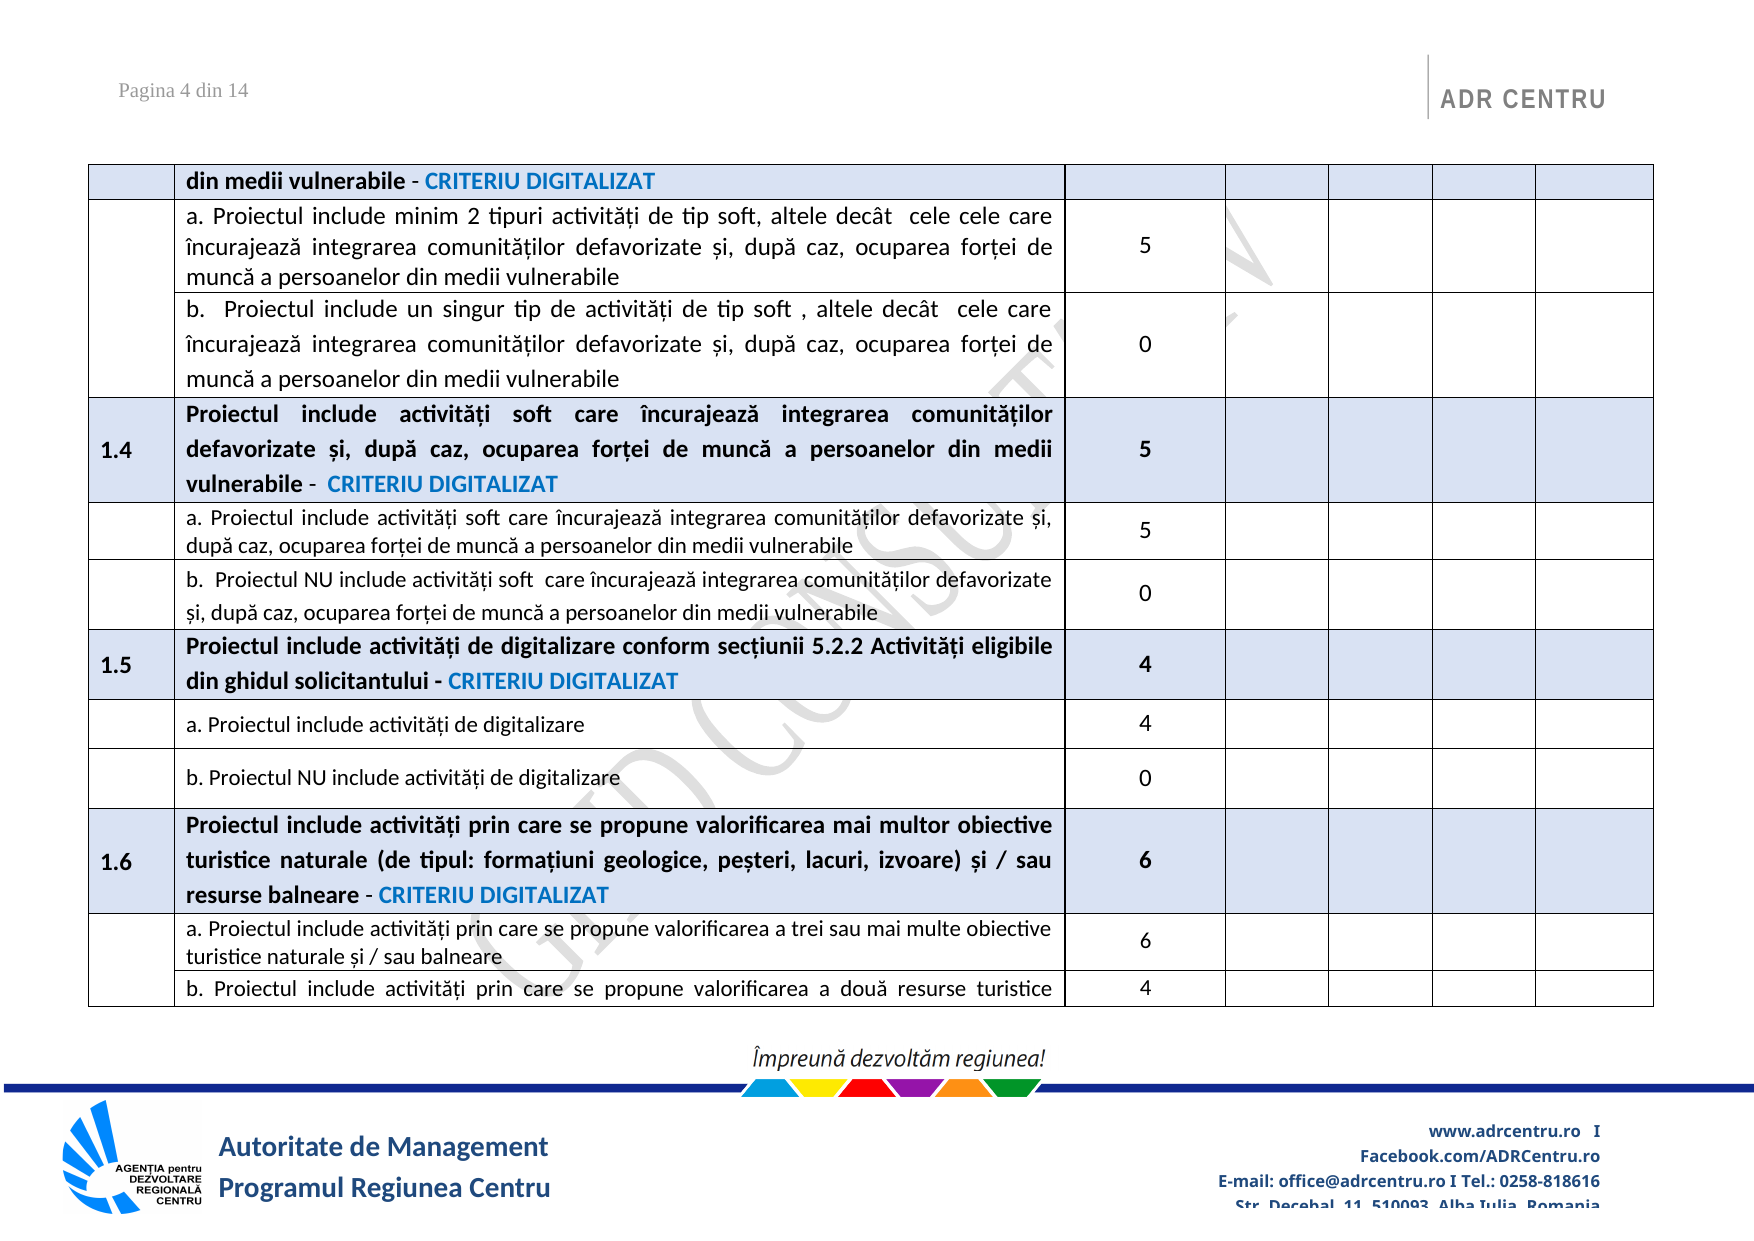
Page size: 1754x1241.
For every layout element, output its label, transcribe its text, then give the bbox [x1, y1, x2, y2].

table_cell [1329, 971, 1432, 1006]
table_cell [1433, 398, 1535, 502]
table_cell [1433, 293, 1535, 397]
table_cell [1536, 503, 1653, 559]
table_cell 5 [1066, 200, 1225, 292]
table_cell [1226, 630, 1328, 699]
table_cell b. Proiectul NU include activități soft care încurajează integrarea comunităților defavorizate și, după caz, ocuparea forței de muncă a persoanelor din medii vulnerabile [175, 560, 1064, 629]
table_cell [1536, 630, 1653, 699]
table_cell 1.4 [89, 398, 174, 502]
table_cell [1536, 200, 1653, 292]
table_cell b. Proiectul include activități prin care se propune valorificarea a două resurse turistice naturale și / sau balneare [175, 971, 1064, 1006]
table_cell 4 [1066, 630, 1225, 699]
table_cell b. Proiectul include un singur tip de activități de tip soft , altele decât cele care încurajează integrarea comunităților defavorizate și, după caz, ocuparea forței de muncă a persoanelor din medii vulnerabile [175, 293, 1064, 397]
table_cell 1.5 [89, 630, 174, 699]
table_cell [1433, 503, 1535, 559]
table_cell 5 [1066, 398, 1225, 502]
table_cell 5 [1066, 503, 1225, 559]
table_cell [1536, 809, 1653, 913]
table_cell [1226, 200, 1328, 292]
table_cell [1536, 398, 1653, 502]
table_cell [1226, 293, 1328, 397]
table_cell 6 [1066, 809, 1225, 913]
table_cell [1329, 749, 1432, 808]
table_cell [89, 700, 174, 748]
table_cell [1536, 293, 1653, 397]
table_cell [1226, 503, 1328, 559]
picture [739, 1045, 1059, 1071]
table_cell [89, 200, 174, 397]
table_cell 6 [1066, 914, 1225, 970]
table_cell [89, 560, 174, 629]
table_cell [1433, 560, 1535, 629]
table_cell [1433, 971, 1535, 1006]
table_cell Proiectul include activități de digitalizare conform secțiunii 5.2.2 Activități eligibile din ghidul solicitantului - CRITERIU DIGITALIZAT [175, 630, 1064, 699]
picture [3, 1079, 754, 1097]
table_cell Proiectul include activități prin care se propune valorificarea mai multor obiective turistice naturale (de tipul: formațiuni geologice, peșteri, lacuri, izvoare) și / sau resurse balneare - CRITERIU DIGITALIZAT [175, 809, 1064, 913]
table_cell 4 [1066, 700, 1225, 748]
table_cell [1329, 398, 1432, 502]
table_cell 0 [1066, 560, 1225, 629]
table_cell 4 [1066, 971, 1225, 1006]
table_cell [1536, 560, 1653, 629]
table_cell [1329, 809, 1432, 913]
table_cell a. Proiectul include activități de digitalizare [175, 700, 1064, 748]
table_cell [1226, 809, 1328, 913]
table_cell [1226, 560, 1328, 629]
table_cell [1433, 630, 1535, 699]
table_cell a. Proiectul include activități soft care încurajează integrarea comunităților defavorizate și, după caz, ocuparea forței de muncă a persoanelor din medii vulnerabile [175, 503, 1064, 559]
table_cell [1536, 971, 1653, 1006]
table_cell [1433, 749, 1535, 808]
table_cell 1.6 [89, 809, 174, 913]
table_cell [1536, 165, 1653, 199]
table_cell [1433, 200, 1535, 292]
table_cell [1226, 749, 1328, 808]
table_cell [1226, 700, 1328, 748]
table_cell 0 [1066, 293, 1225, 397]
table_cell a. Proiectul include minim 2 tipuri activități de tip soft, altele decât cele cele care încurajează integrarea comunităților defavorizate și, după caz, ocuparea forței de muncă a persoanelor din medii vulnerabile [175, 200, 1064, 292]
table_cell 1.3 [89, 165, 174, 199]
table_cell [89, 914, 174, 1006]
table_cell 5 [1066, 165, 1225, 199]
table_cell [89, 749, 174, 808]
table_cell [1433, 914, 1535, 970]
table_cell [1226, 971, 1328, 1006]
table_cell [1433, 700, 1535, 748]
table_cell [1433, 809, 1535, 913]
table_cell [1329, 293, 1432, 397]
table_cell [1329, 200, 1432, 292]
picture [786, 1079, 1754, 1097]
table_cell a. Proiectul include activități prin care se propune valorificarea a trei sau mai multe obiective turistice naturale și / sau balneare [175, 914, 1064, 970]
table_cell [1536, 749, 1653, 808]
table_cell 0 [1066, 749, 1225, 808]
table_cell [89, 503, 174, 559]
table_cell [1329, 700, 1432, 748]
table_cell [1226, 398, 1328, 502]
table_cell [1329, 560, 1432, 629]
table_cell [1329, 503, 1432, 559]
table_cell [1226, 914, 1328, 970]
table_cell [1329, 914, 1432, 970]
table_cell [1329, 630, 1432, 699]
table_cell [1433, 165, 1535, 199]
table_cell [1226, 165, 1328, 199]
table_cell [1536, 914, 1653, 970]
table_cell Proiectul include activități soft care încurajează integrarea comunităților defavorizate și, după caz, ocuparea forței de muncă a persoanelor din medii vulnerabile - CRITERIU DIGITALIZAT [175, 398, 1064, 502]
picture [62, 1100, 202, 1214]
table_cell [1536, 700, 1653, 748]
table_cell b. Proiectul NU include activități de digitalizare [175, 749, 1064, 808]
table_cell [1329, 165, 1432, 199]
